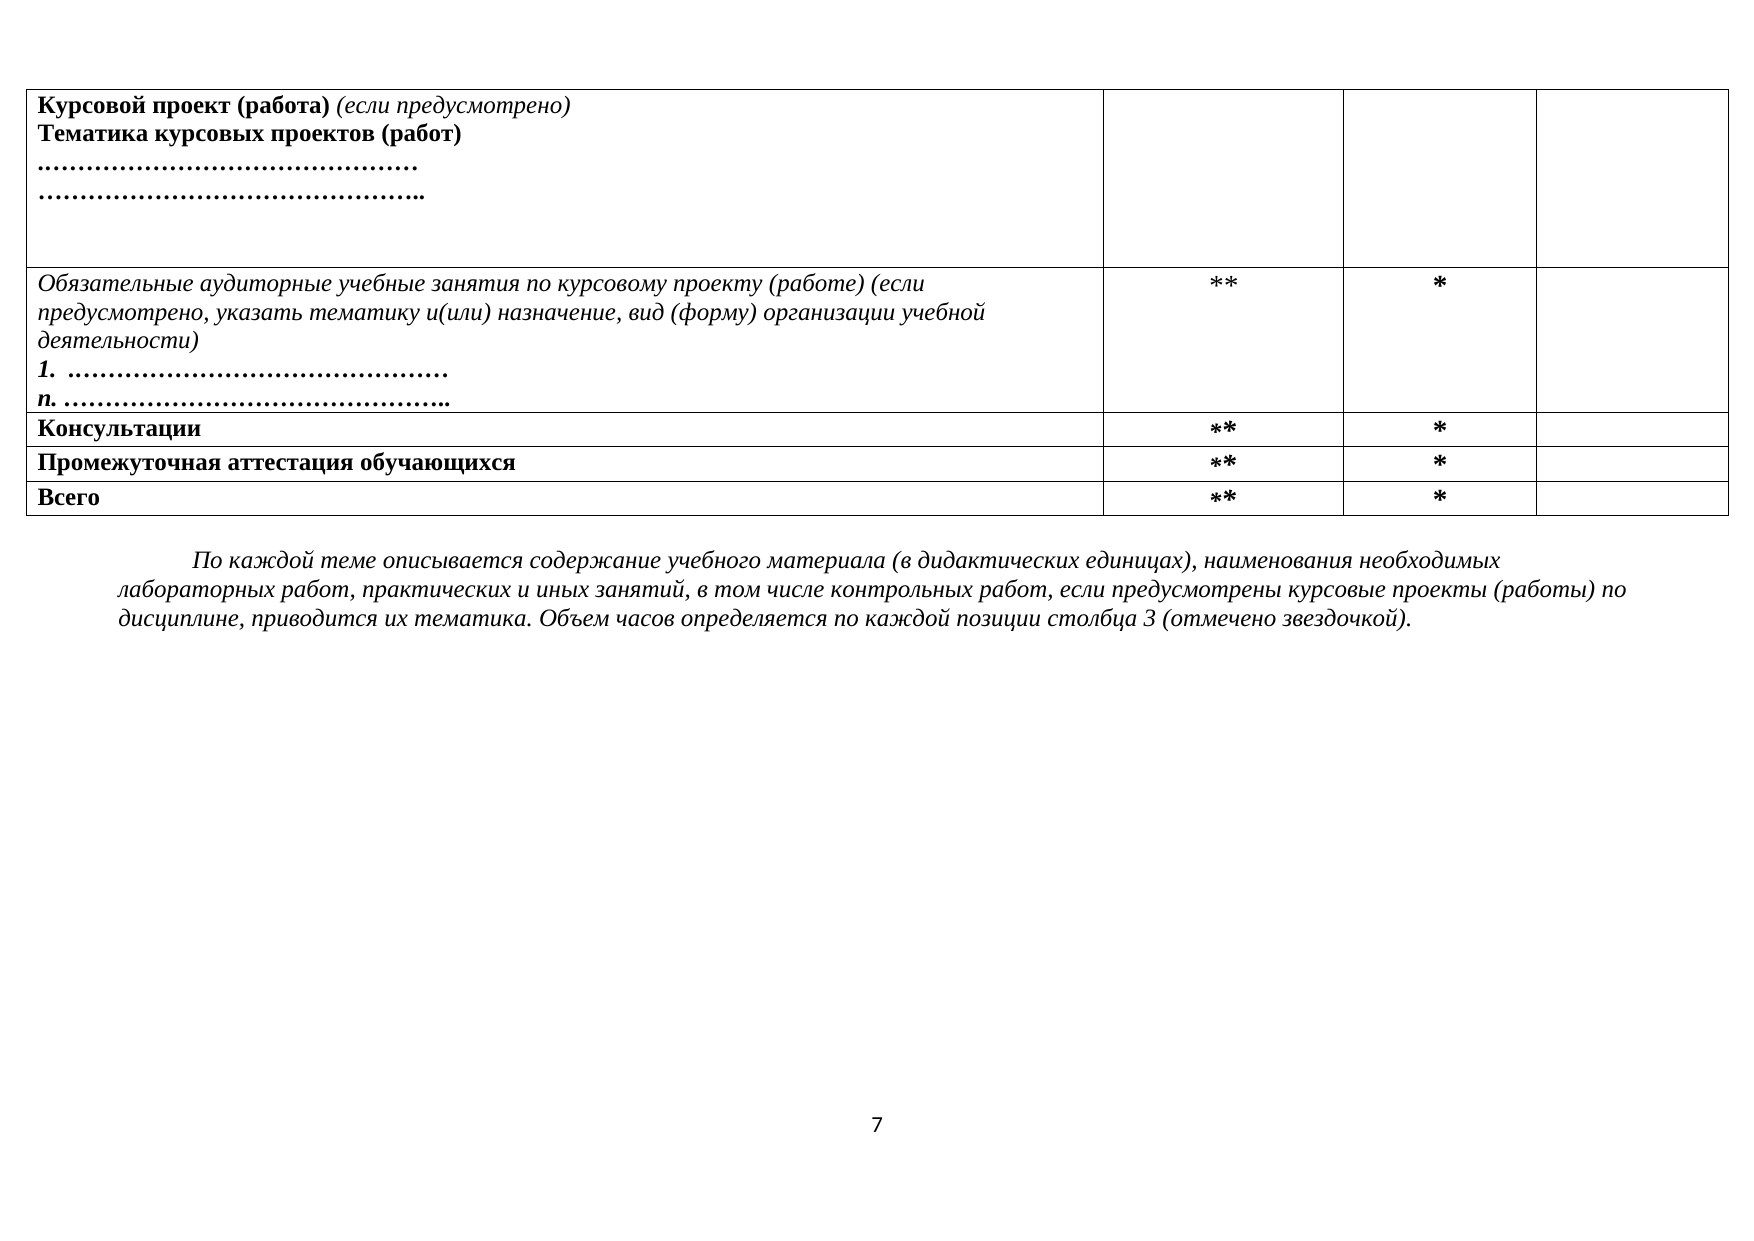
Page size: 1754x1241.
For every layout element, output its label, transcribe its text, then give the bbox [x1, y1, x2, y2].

table_cell ** [1104, 447, 1343, 481]
table_cell Консультации [27, 413, 1103, 446]
table_cell * [1344, 482, 1536, 515]
table_cell [1537, 482, 1728, 515]
table_cell Всего [27, 482, 1103, 515]
table_cell ** [1104, 413, 1343, 446]
table_cell * [1344, 447, 1536, 481]
table_cell [1537, 447, 1728, 481]
table_cell * [1344, 413, 1536, 446]
table_cell Промежуточная аттестация обучающихся [27, 447, 1103, 481]
text По каждой теме описывается содержание учебного материала (в дидактических единицах), наименования необходимых лабораторных работ, практических и иных занятий, в том числе контрольных работ, если предусмотрены курсовые проекты (работы) по дисциплине, приводится их тематика. Объем часов определяется по каждой позиции столбца 3 (отмечено звездочкой). [118, 545, 1636, 631]
table_cell [1537, 90, 1728, 267]
table_cell [1537, 413, 1728, 446]
table_cell [1537, 268, 1728, 412]
table_cell Обязательные аудиторные учебные занятия по курсовому проекту (работе) (если предусмотрено, указать тематику и(или) назначение, вид (форму) организации учебной деятельности) 1. .……………………………………… n. ……………………………………….. [27, 268, 1103, 412]
table_cell [1104, 90, 1343, 267]
table_cell ** [1104, 482, 1343, 515]
table_cell Курсовой проект (работа) (если предусмотрено) Тематика курсовых проектов (работ) .……………………………………… ……………………………………….. [27, 90, 1103, 267]
table_cell * [1344, 268, 1536, 412]
table_cell ** [1104, 268, 1343, 412]
table_cell [1344, 90, 1536, 267]
